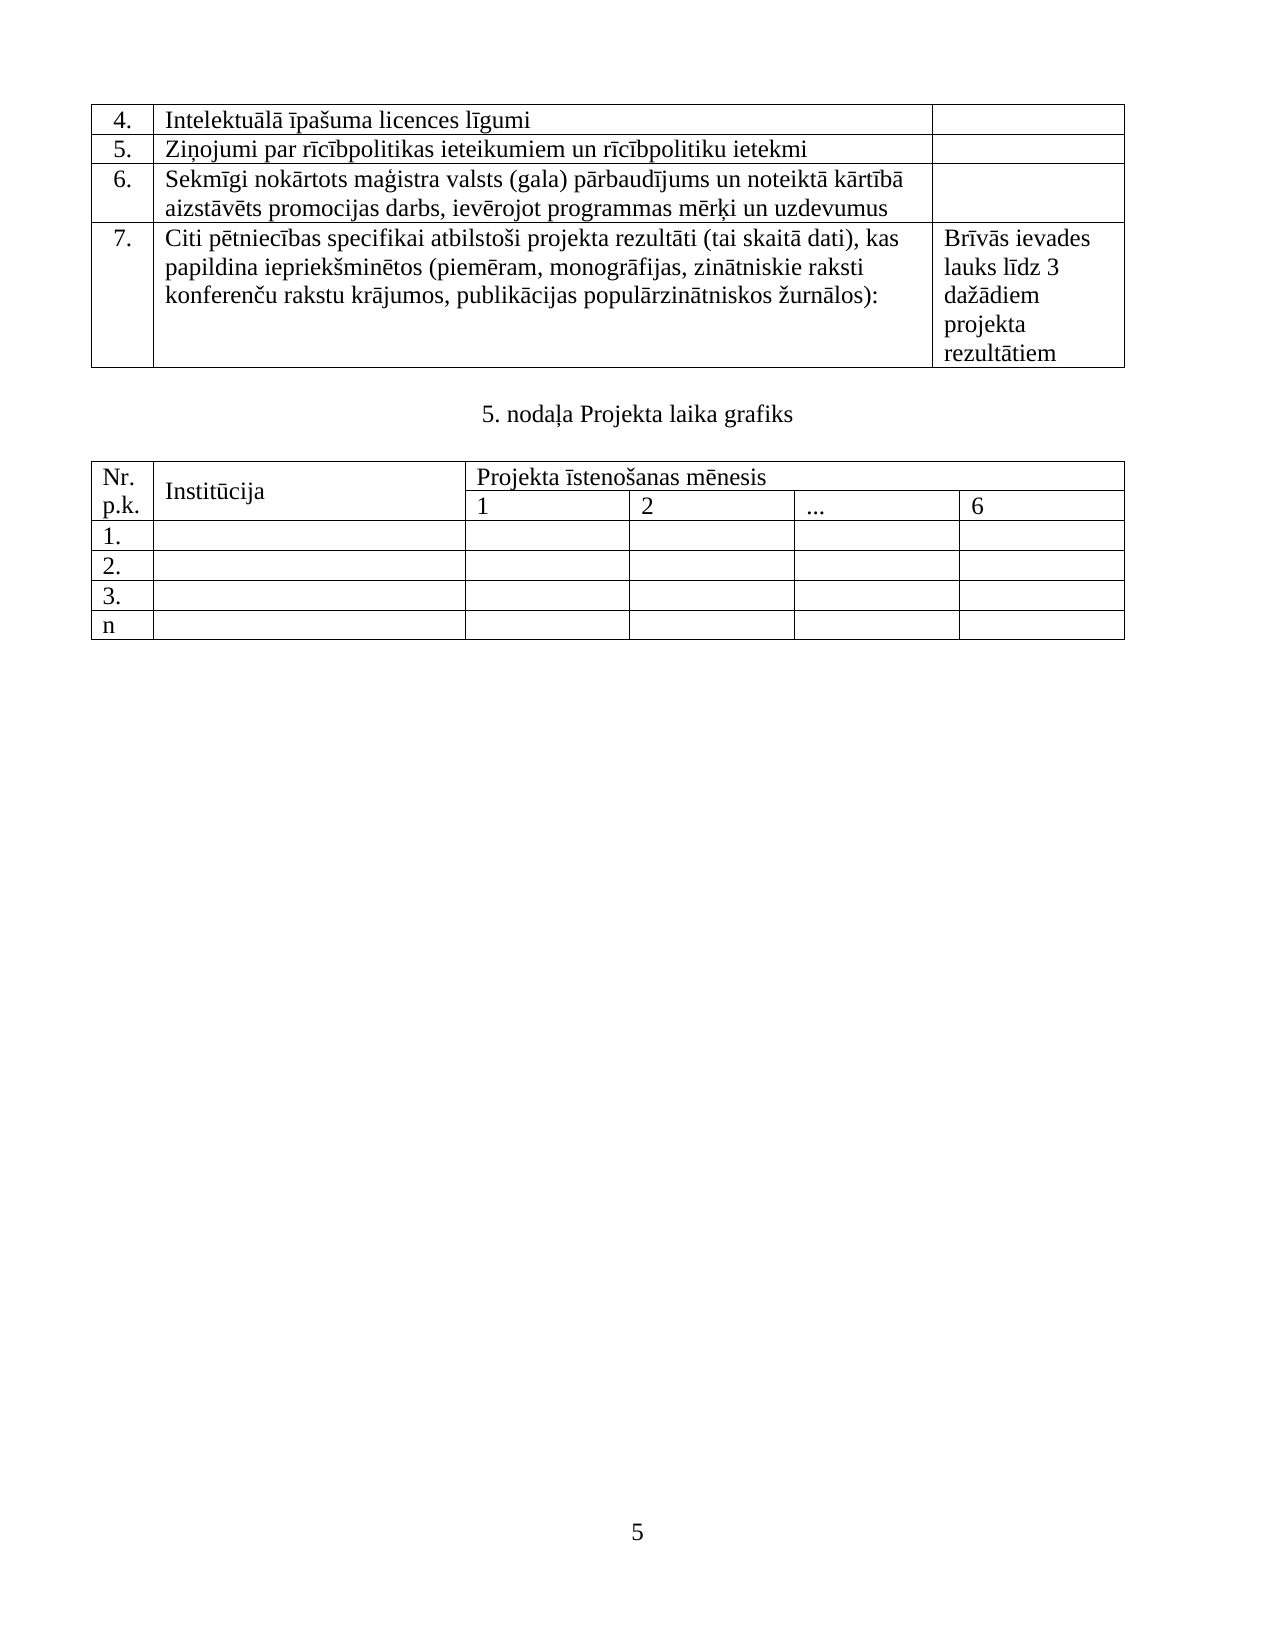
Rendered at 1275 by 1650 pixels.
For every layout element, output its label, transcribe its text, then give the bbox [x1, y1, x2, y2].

table_cell [466, 551, 629, 580]
table_cell [630, 521, 794, 550]
table_cell [795, 611, 959, 639]
table_header Nr. p.k. [92, 462, 153, 520]
table_cell n [92, 611, 153, 639]
table_header Institūcija [154, 462, 465, 520]
table_cell 6. [92, 164, 153, 222]
table_header Projekta īstenošanas mēnesis [466, 462, 1124, 490]
table_cell [154, 581, 465, 609]
subtitle 5. nodaļa Projekta laika grafiks [150, 399, 1125, 427]
table_cell Ziņojumi par rīcībpolitikas ieteikumiem un rīcībpolitiku ietekmi [154, 135, 932, 163]
table_cell 5. [92, 135, 153, 163]
table_cell [154, 551, 465, 580]
table_cell Brīvās ievades lauks līdz 3 dažādiem projekta rezultātiem [933, 223, 1124, 367]
table_cell 3. [92, 581, 153, 609]
table_cell ... [795, 491, 959, 520]
table_cell [933, 164, 1124, 222]
table_cell 1 [466, 491, 629, 520]
table_cell [960, 521, 1124, 550]
table_cell [154, 611, 465, 639]
table_cell [795, 551, 959, 580]
table_cell [933, 105, 1124, 133]
table_cell [960, 611, 1124, 639]
table_cell 4. [92, 105, 153, 133]
table_cell 1. [92, 521, 153, 550]
table_cell [960, 491, 1124, 520]
table_cell 2 [630, 491, 794, 520]
table_cell [630, 581, 794, 609]
table_cell [933, 135, 1124, 163]
table_cell [466, 521, 629, 550]
table_cell Sekmīgi nokārtots maģistra valsts (gala) pārbaudījums un noteiktā kārtībā aizstāvēts promocijas darbs, ievērojot programmas mērķi un uzdevumus [154, 164, 932, 222]
table_cell Citi pētniecības specifikai atbilstoši projekta rezultāti (tai skaitā dati), kas papildina iepriekšminētos (piemēram, monogrāfijas, zinātniskie raksti konferenču rakstu krājumos, publikācijas populārzinātniskos žurnālos): [154, 223, 932, 367]
table_cell [960, 551, 1124, 580]
table_cell [795, 581, 959, 609]
table_cell [795, 521, 959, 550]
table_cell [466, 581, 629, 609]
table_cell Intelektuālā īpašuma licences līgumi [154, 105, 932, 133]
table_cell 7. [92, 223, 153, 367]
table_cell [960, 581, 1124, 609]
table_cell [154, 521, 465, 550]
table_cell 2. [92, 551, 153, 580]
table_cell [466, 611, 629, 639]
table_cell [630, 551, 794, 580]
table_cell [630, 611, 794, 639]
